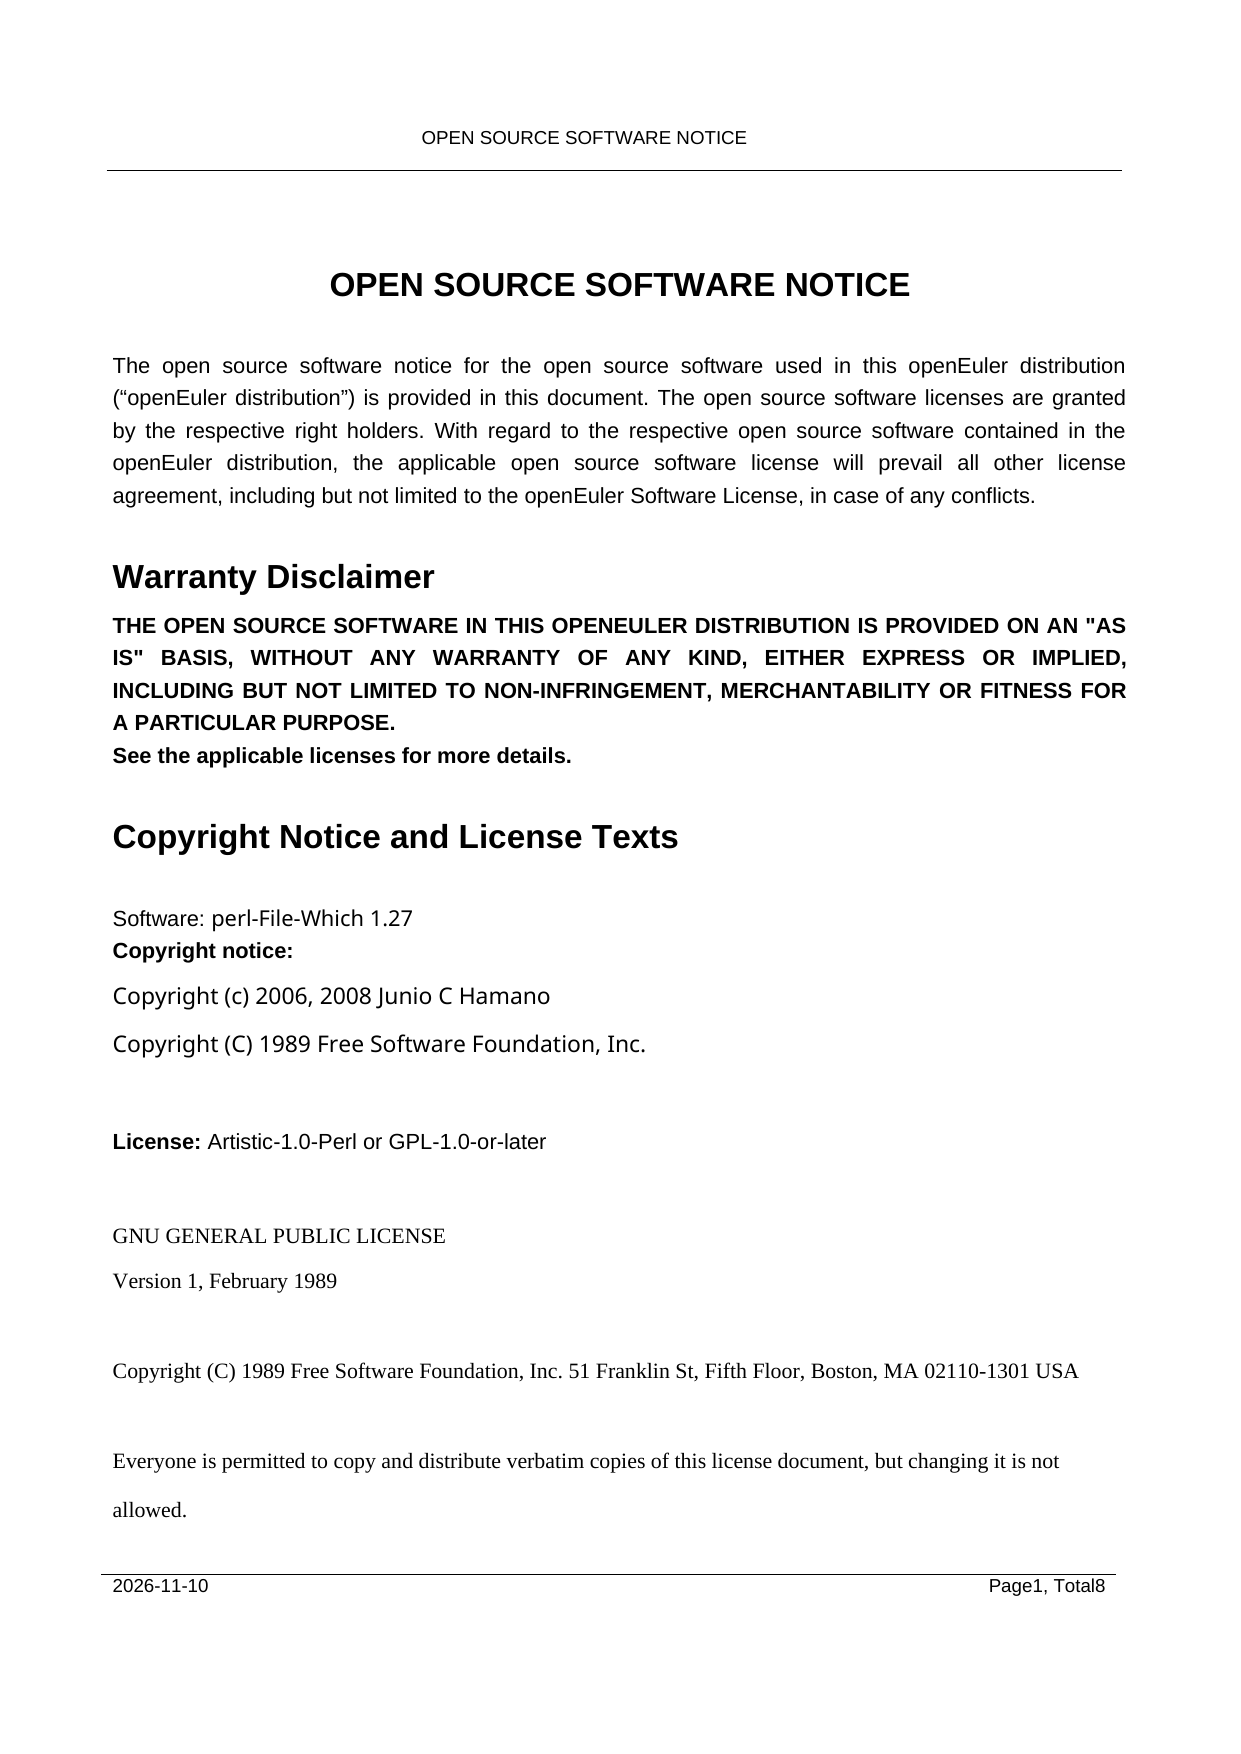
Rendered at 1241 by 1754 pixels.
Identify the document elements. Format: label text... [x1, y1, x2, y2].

text Version 1, February 1989 [112, 1264, 1128, 1297]
text Software: perl-File-Which 1.27 [112, 901, 1128, 934]
text Everyone is permitted to copy and distribute verbatim copies of this license document, but changing it is not allowed. [112, 1445, 1128, 1526]
text Copyright (C) 1989 Free Software Foundation, Inc. 51 Franklin St, Fifth Floor, Boston, MA 02110-1301 USA [112, 1354, 1128, 1387]
text The open source software notice for the open source software used in this openEuler distribution (“openEuler distribution”) is provided in this document. The open source software licenses are granted by the respective right holders. With regard to the respective open source software contained in the openEuler distribution, the applicable open source software license will prevail all other license agreement, including but not limited to the openEuler Software License, in case of any conflicts. [112, 349, 1128, 511]
text Copyright (c) 2006, 2008 Junio C Hamano Copyright (C) 1989 Free Software Foundation, Inc. [112, 979, 1128, 1109]
text Copyright notice: [112, 934, 1128, 966]
text GNU GENERAL PUBLIC LICENSE [112, 1170, 1128, 1252]
text Copyright Notice and License Texts [112, 804, 1128, 869]
text OPEN SOURCE SOFTWARE NOTICE [112, 251, 1128, 316]
text License: Artistic-1.0-Perl or GPL-1.0-or-later [112, 1125, 1128, 1158]
text Warranty Disclaimer [112, 544, 1128, 609]
text THE OPEN SOURCE SOFTWARE IN THIS OPENEULER DISTRIBUTION IS PROVIDED ON AN "AS IS" BASIS, WITHOUT ANY WARRANTY OF ANY KIND, EITHER EXPRESS OR IMPLIED, INCLUDING BUT NOT LIMITED TO NON-INFRINGEMENT, MERCHANTABILITY OR FITNESS FOR A PARTICULAR PURPOSE. See the applicable licenses for more details. [112, 609, 1128, 771]
